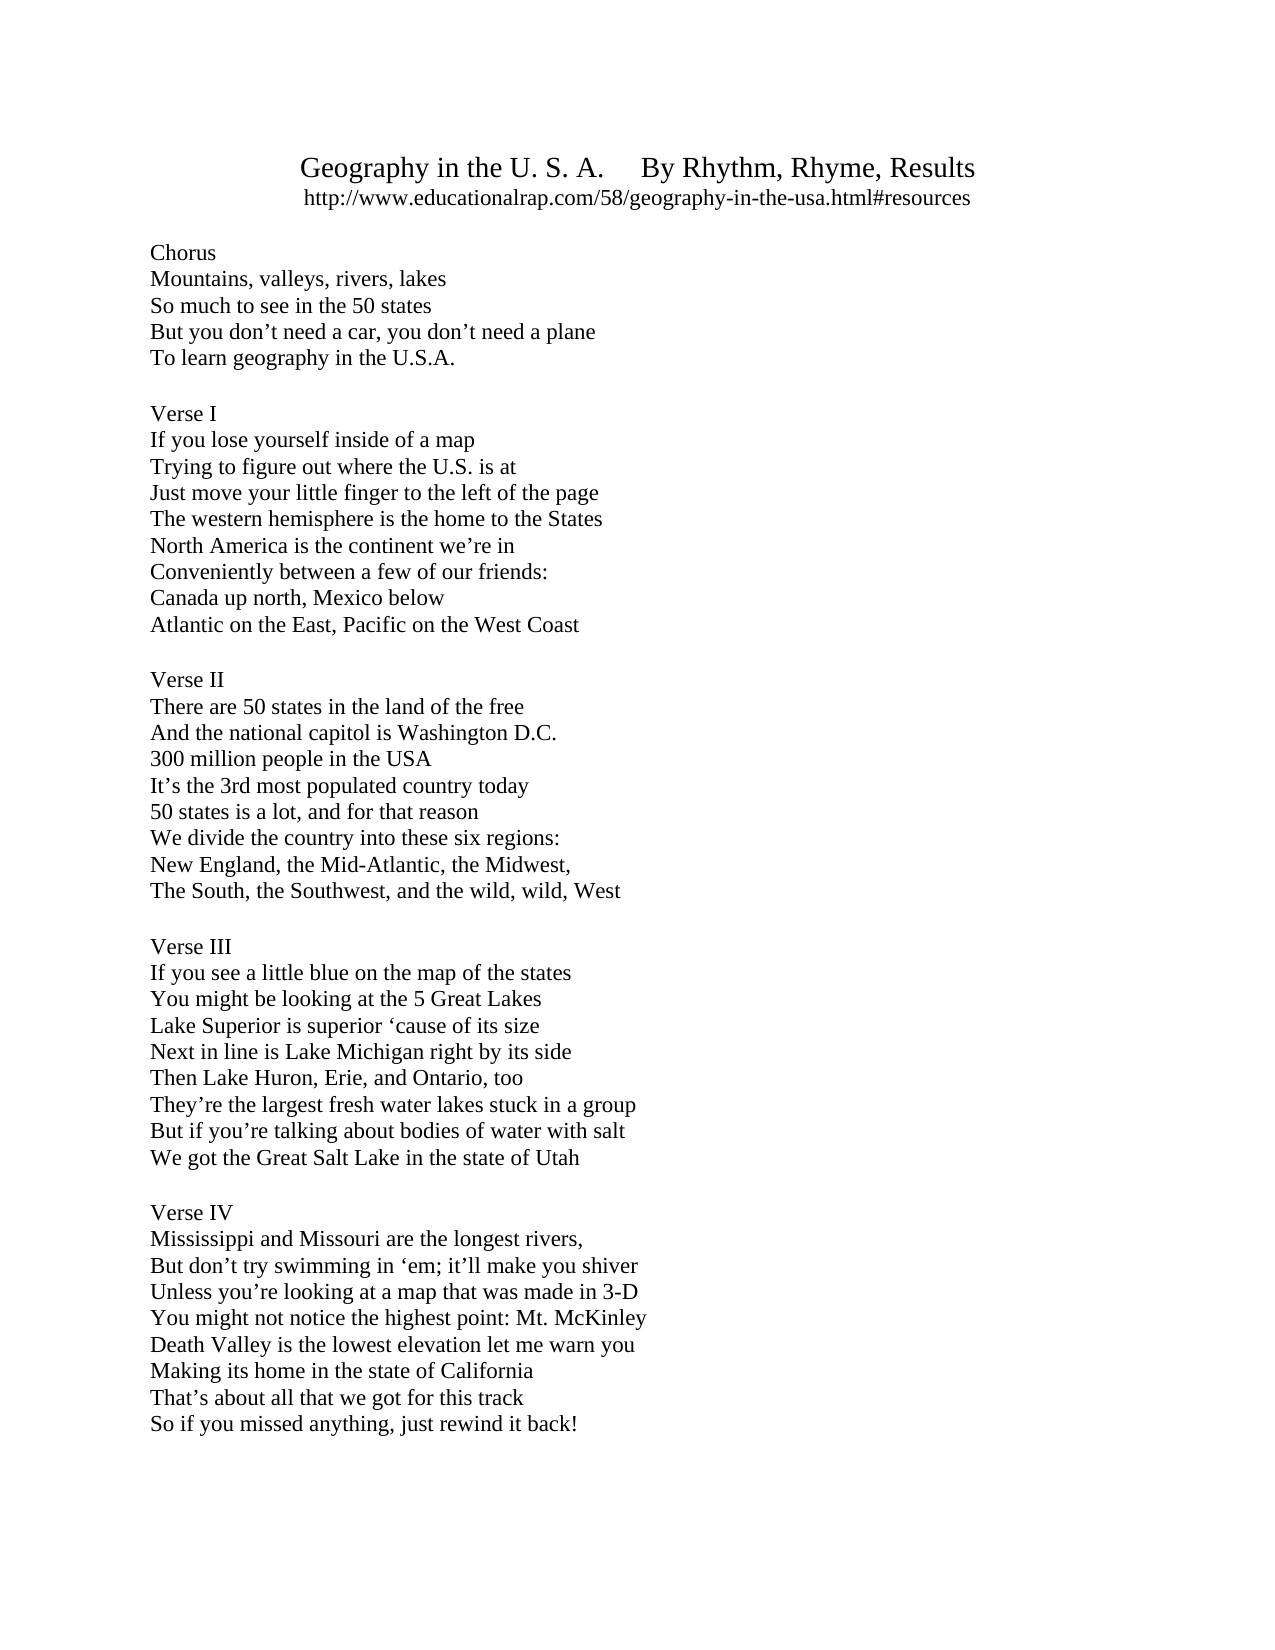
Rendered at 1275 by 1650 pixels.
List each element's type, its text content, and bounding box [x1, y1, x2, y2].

text http://www.educationalrap.com/58/geography-in-the-usa.html#resources [150, 183, 1125, 210]
text Chorus Mountains, valleys, rivers, lakes So much to see in the 50 states But you don’t need a car, you don’t need a plane To learn geography in the U.S.A. [150, 239, 1125, 371]
text Verse II There are 50 states in the land of the free And the national capitol is Washington D.C. 300 million people in the USA It’s the 3rd most populated country today 50 states is a lot, and for that reason We divide the country into these six regions: New England, the Mid-Atlantic, the Midwest, The South, the Southwest, and the wild, wild, West [150, 666, 1125, 903]
text Geography in the U. S. A. By Rhythm, Rhyme, Results [150, 150, 1125, 183]
text Verse III If you see a little blue on the map of the states You might be looking at the 5 Great Lakes Lake Superior is superior ‘cause of its size Next in line is Lake Michigan right by its side Then Lake Huron, Erie, and Ontario, too They’re the largest fresh water lakes stuck in a group But if you’re talking about bodies of water with salt We got the Great Salt Lake in the state of Utah [150, 933, 1125, 1170]
text Verse IV Mississippi and Missouri are the longest rivers, But don’t try swimming in ‘em; it’ll make you shiver Unless you’re looking at a map that was made in 3-D You might not notice the highest point: Mt. McKinley Death Valley is the lowest elevation let me warn you Making its home in the state of California That’s about all that we got for this track So if you missed anything, just rewind it back! [150, 1199, 1125, 1436]
text Verse I If you lose yourself inside of a map Trying to figure out where the U.S. is at Just move your little finger to the left of the page The western hemisphere is the home to the States North America is the continent we’re in Conveniently between a few of our friends: Canada up north, Mexico below Atlantic on the East, Pacific on the West Coast [150, 400, 1125, 637]
